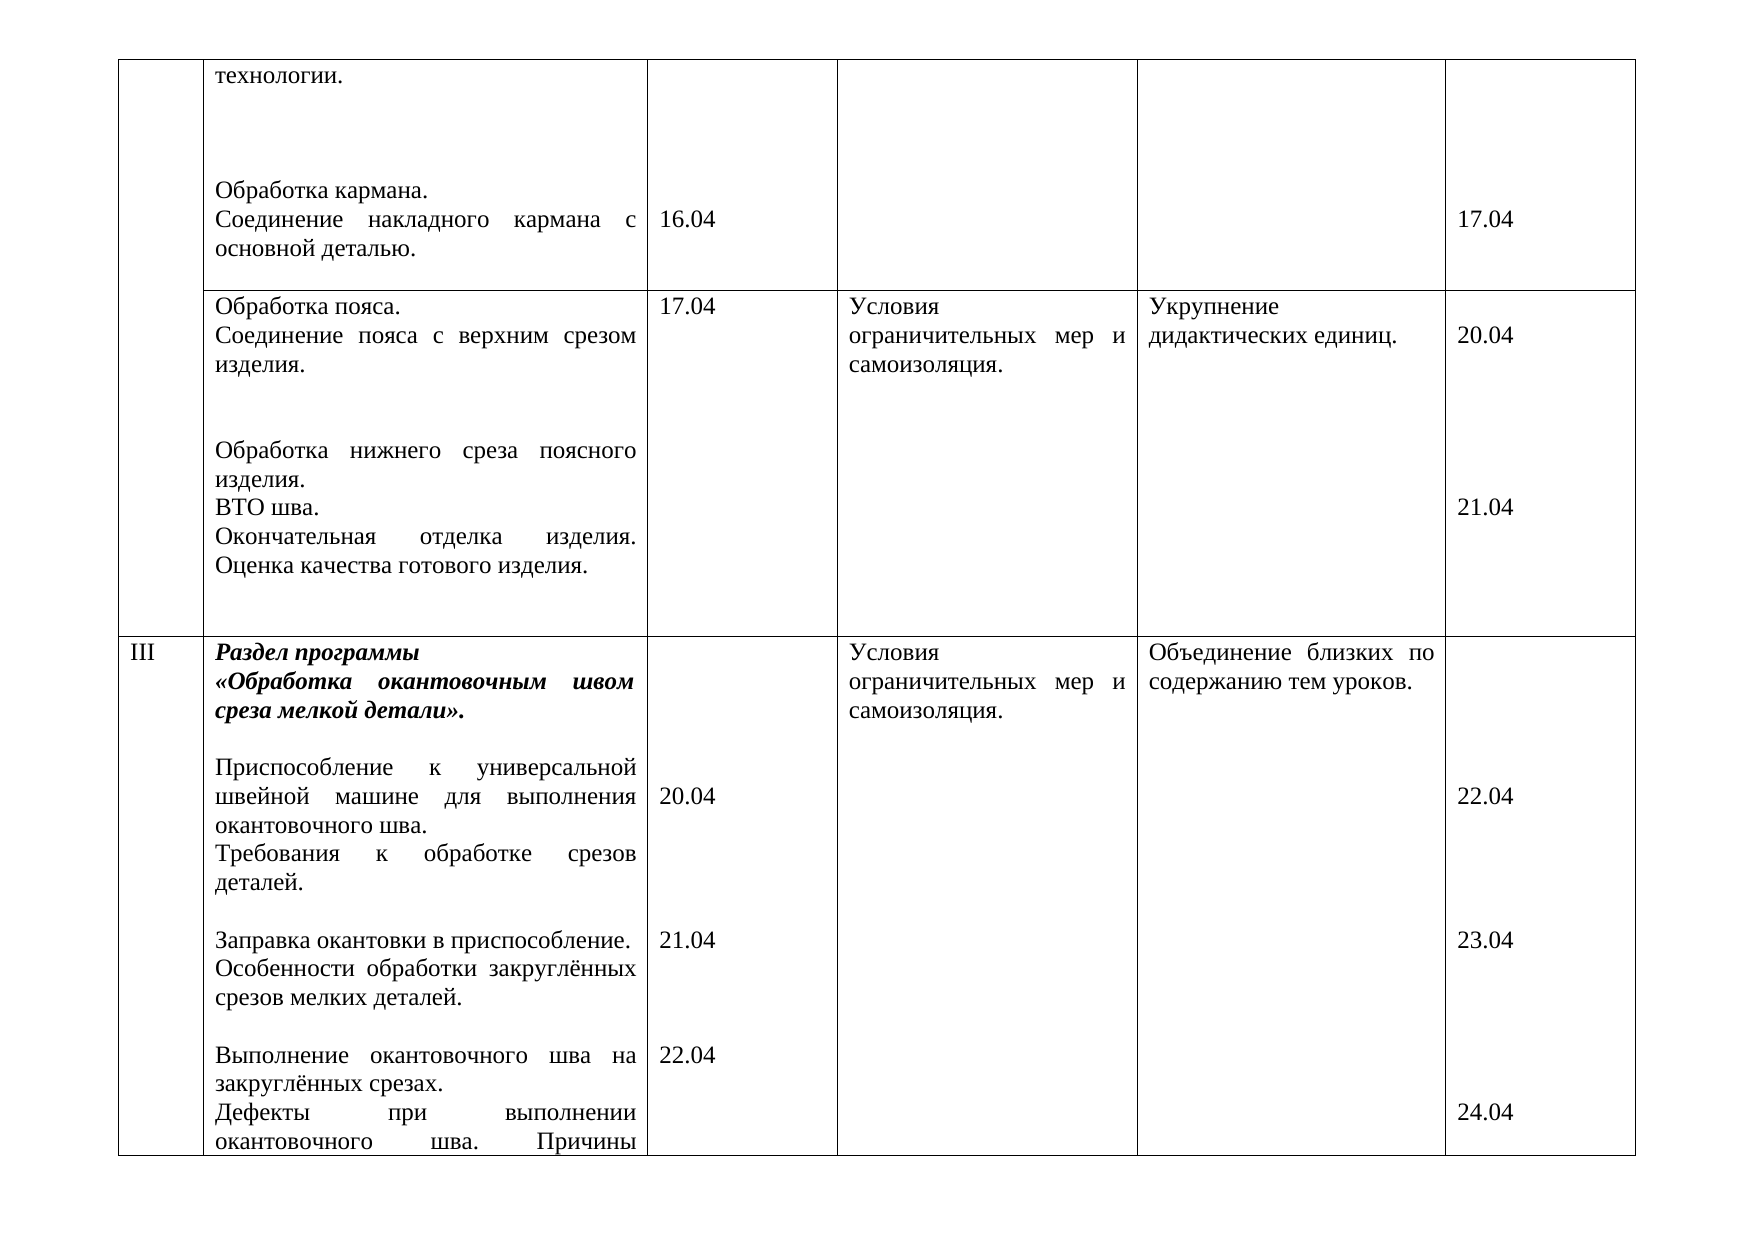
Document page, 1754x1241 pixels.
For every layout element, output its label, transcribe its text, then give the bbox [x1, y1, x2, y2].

table_cell 20.04 21.04 [1446, 291, 1635, 636]
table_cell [1446, 637, 1635, 1155]
table_cell 17.04 [648, 291, 837, 636]
table_cell 15.04 16.04 17.04 [1446, 60, 1635, 290]
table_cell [838, 60, 1137, 290]
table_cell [648, 60, 837, 290]
table_cell Условия ограничительных мер и самоизоляция. [838, 291, 1137, 636]
table_cell Обработка пояса. Соединение пояса с верхним срезом изделия. Обработка нижнего среза поясного изделия. ВТО шва. Окончательная отделка изделия. Оценка качества готового изделия. [204, 291, 647, 636]
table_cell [838, 637, 1137, 1155]
table_cell III [119, 637, 203, 1155]
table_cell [204, 637, 647, 1155]
table_cell Укрупнение дидактических единиц. [1138, 291, 1445, 636]
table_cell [1138, 60, 1445, 290]
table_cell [648, 637, 837, 1155]
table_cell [1138, 637, 1445, 1155]
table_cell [204, 60, 647, 290]
